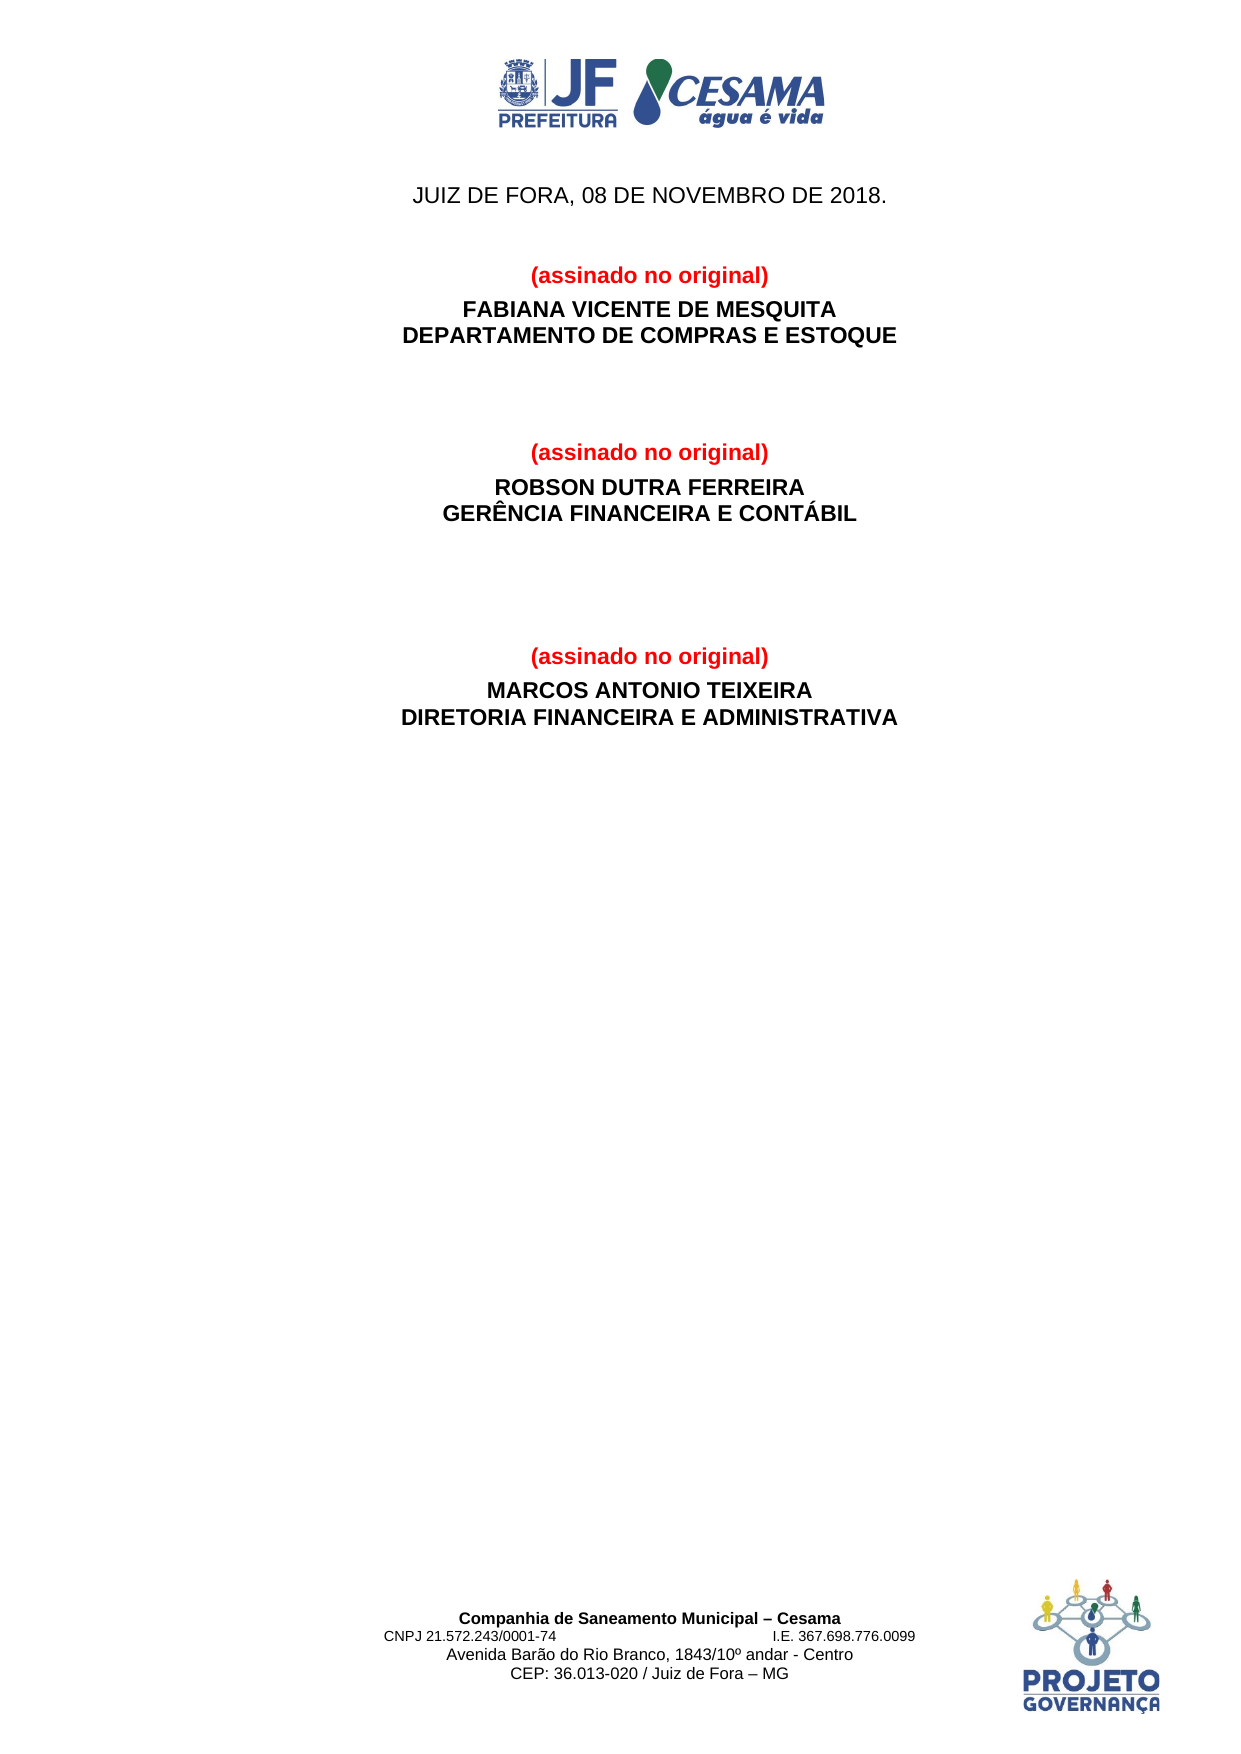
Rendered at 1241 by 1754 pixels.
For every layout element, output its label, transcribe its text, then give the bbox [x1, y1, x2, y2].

text (assinado no original) [177, 256, 1122, 290]
text FABIANA VICENTE DE MESQUITA [177, 296, 1122, 322]
text (assinado no original) [177, 434, 1122, 467]
picture [1023, 1579, 1160, 1714]
text GERÊNCIA FINANCEIRA E CONTÁBIL [177, 500, 1122, 526]
text DEPARTAMENTO DE COMPRAS E ESTOQUE [177, 322, 1122, 349]
text MARCOS ANTONIO TEIXEIRA [177, 677, 1122, 704]
text JUIZ DE FORA, 08 DE NOVEMBRO DE 2018. [177, 177, 1122, 211]
text ROBSON DUTRA FERREIRA [177, 473, 1122, 500]
text (assinado no original) [177, 638, 1122, 671]
picture [497, 59, 825, 128]
text DIRETORIA FINANCEIRA E ADMINISTRATIVA [177, 704, 1122, 730]
